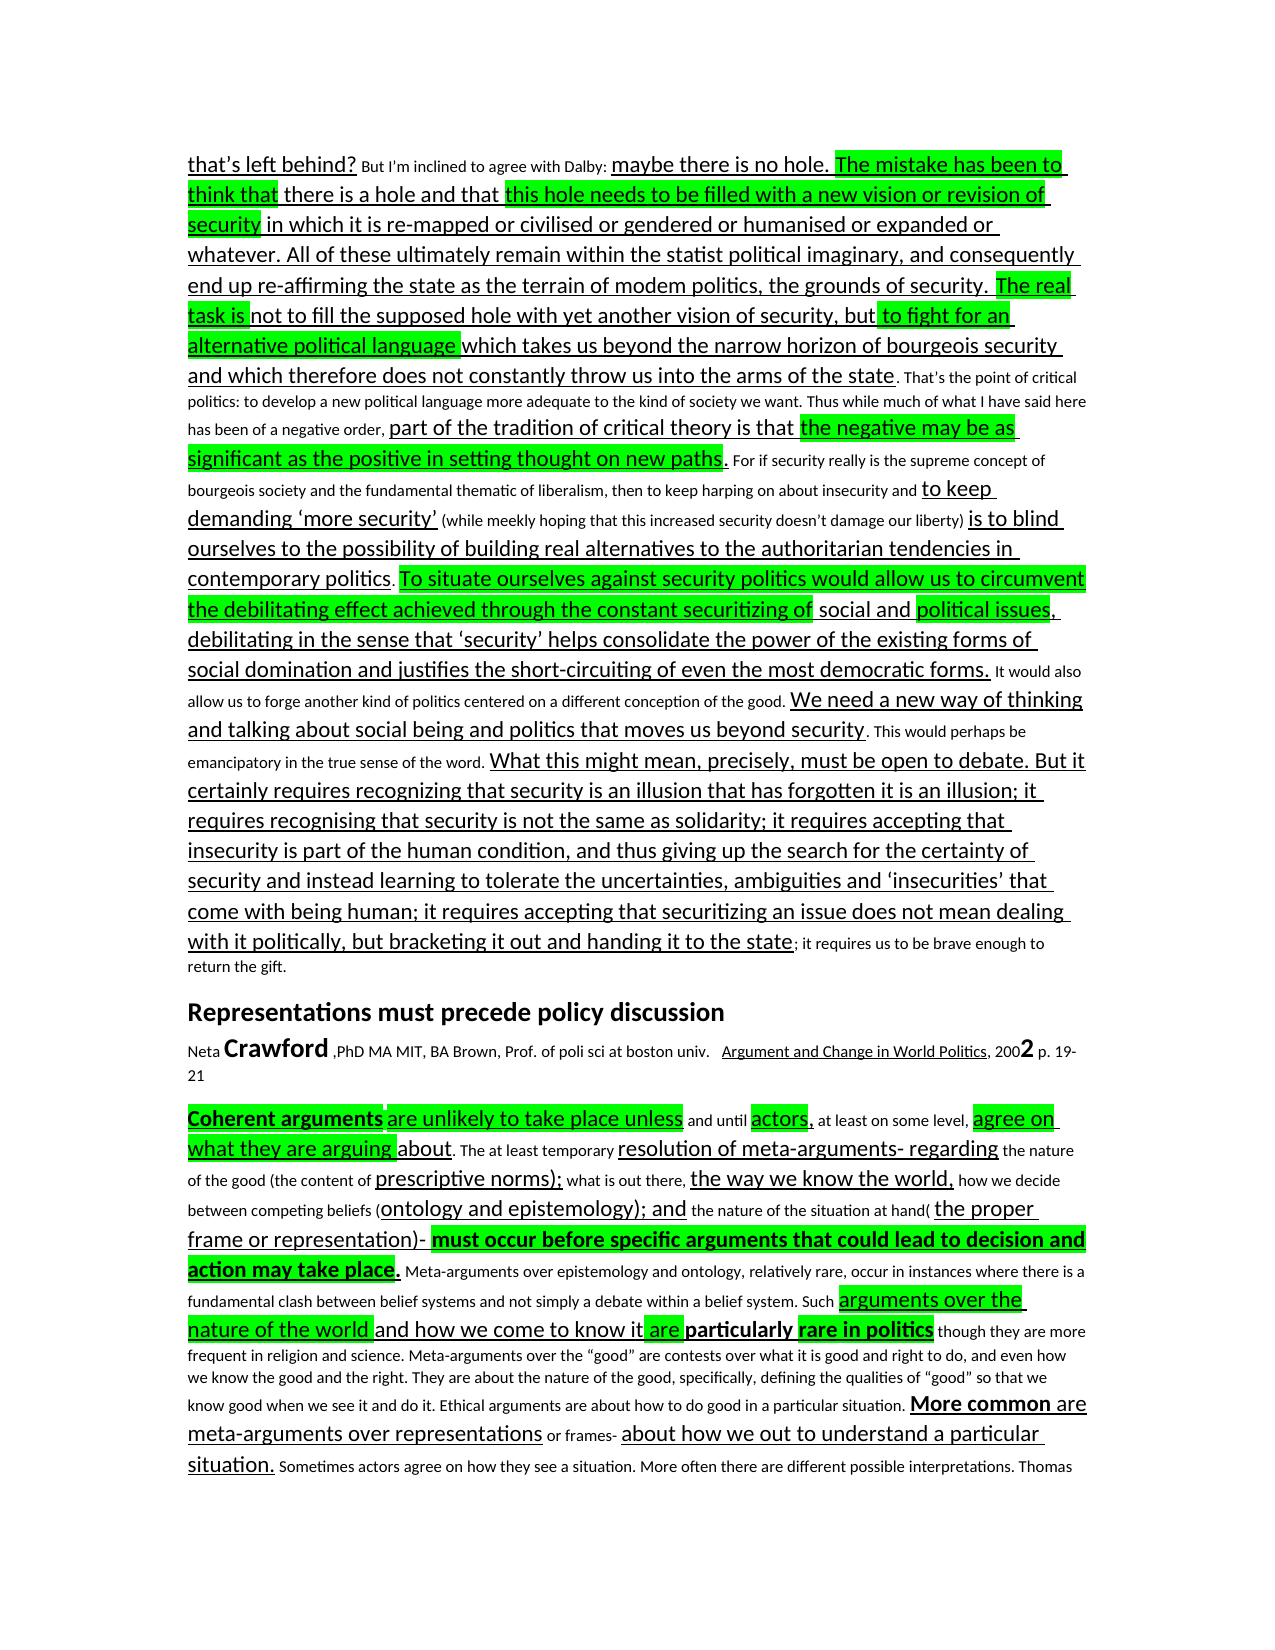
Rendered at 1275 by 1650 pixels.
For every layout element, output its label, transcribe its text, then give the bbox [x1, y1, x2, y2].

text Neta Crawford ,PhD MA MIT, BA Brown, Prof. of poli sci at boston univ. Argument and Change in World Politics, 2002 p. 19-21 [187, 1031, 1087, 1086]
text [187, 150, 1087, 977]
subtitle Representations must precede policy discussion [187, 995, 1087, 1028]
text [187, 1104, 1087, 1478]
